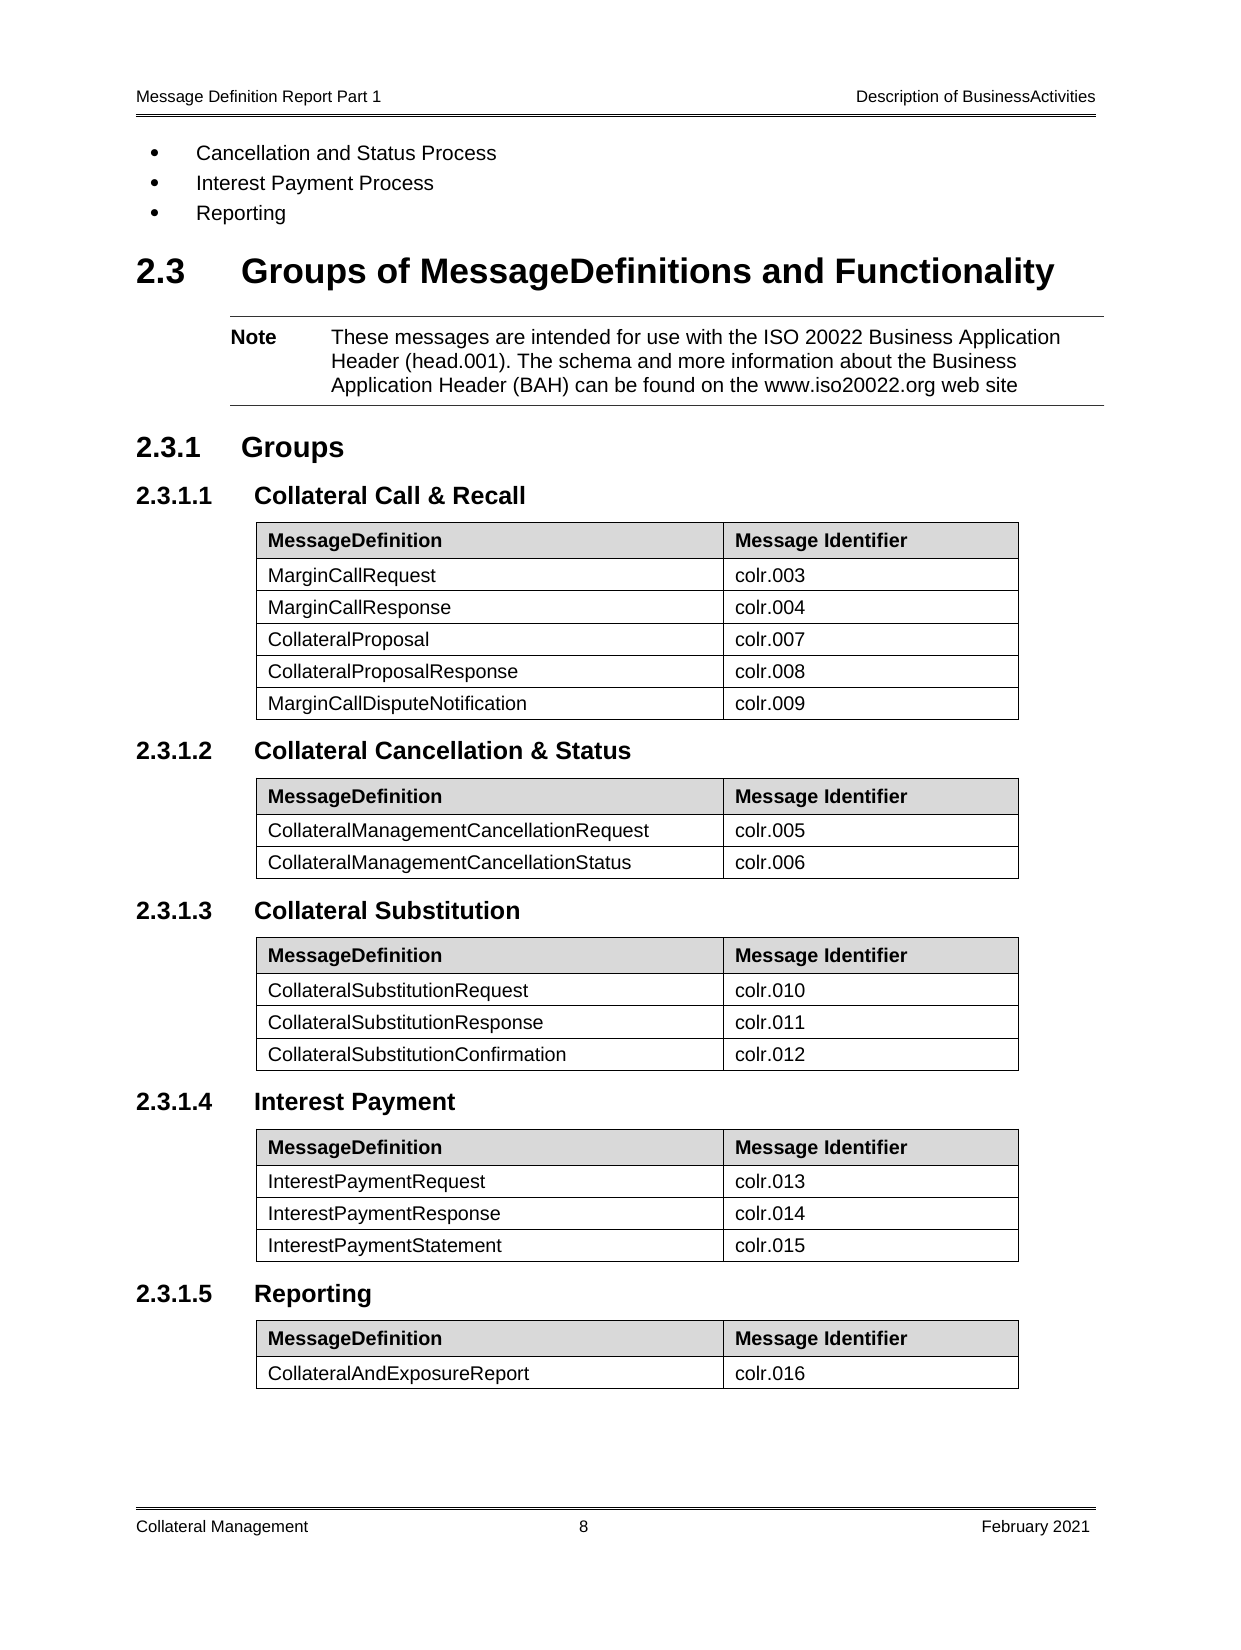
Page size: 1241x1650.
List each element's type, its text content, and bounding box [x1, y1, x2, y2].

table_cell colr.016 [724, 1357, 1018, 1388]
table_cell MarginCallDisputeNotification [257, 688, 723, 719]
table_header Message Identifier [724, 523, 1018, 558]
table_header Message Identifier [724, 938, 1018, 973]
table_cell colr.005 [724, 815, 1018, 846]
subtitle Interest Payment [136, 1087, 1104, 1116]
table_header MessageDefinition [257, 938, 723, 973]
table_cell MarginCallRequest [257, 559, 723, 590]
table_cell colr.014 [724, 1198, 1018, 1229]
list Cancellation and Status Process [151, 141, 1104, 164]
table_cell CollateralManagementCancellationStatus [257, 847, 723, 878]
table_cell InterestPaymentRequest [257, 1166, 723, 1197]
list Reporting [151, 201, 1104, 225]
table_cell colr.012 [724, 1039, 1018, 1069]
table_cell InterestPaymentStatement [257, 1230, 723, 1261]
table_header Message Identifier [724, 1130, 1018, 1165]
table_header Message Identifier [724, 779, 1018, 814]
table_cell colr.003 [724, 559, 1018, 590]
table_cell CollateralAndExposureReport [257, 1357, 723, 1388]
table_cell colr.011 [724, 1006, 1018, 1037]
table_header Message Identifier [724, 1321, 1018, 1356]
table_cell CollateralProposalResponse [257, 656, 723, 687]
table_header MessageDefinition [257, 779, 723, 814]
table_cell CollateralSubstitutionRequest [257, 974, 723, 1005]
table_cell colr.015 [724, 1230, 1018, 1261]
table_header MessageDefinition [257, 523, 723, 558]
subtitle Collateral Cancellation & Status [136, 736, 1104, 765]
subtitle Groups [136, 431, 1104, 464]
text These messages are intended for use with the ISO 20022 Business Application Header (head.001). The schema and more information about the Business Application Header (BAH) can be found on the www.iso20022.org web site [230, 317, 1104, 405]
table_cell colr.010 [724, 974, 1018, 1005]
list Interest Payment Process [151, 171, 1104, 195]
table_cell MarginCallResponse [257, 591, 723, 622]
table_cell CollateralManagementCancellationRequest [257, 815, 723, 846]
subtitle Collateral Call & Recall [136, 481, 1104, 509]
table_header MessageDefinition [257, 1321, 723, 1356]
table_cell InterestPaymentResponse [257, 1198, 723, 1229]
table_cell colr.004 [724, 591, 1018, 622]
table_cell colr.009 [724, 688, 1018, 719]
table_cell colr.006 [724, 847, 1018, 878]
table_cell colr.008 [724, 656, 1018, 687]
table_cell CollateralSubstitutionConfirmation [257, 1039, 723, 1069]
table_header MessageDefinition [257, 1130, 723, 1165]
table_cell CollateralSubstitutionResponse [257, 1006, 723, 1037]
subtitle Reporting [136, 1279, 1104, 1307]
table_cell colr.013 [724, 1166, 1018, 1197]
subtitle Groups of MessageDefinitions and Functionality [136, 250, 1104, 291]
table_cell colr.007 [724, 624, 1018, 654]
subtitle Collateral Substitution [136, 896, 1104, 924]
table_cell CollateralProposal [257, 624, 723, 654]
